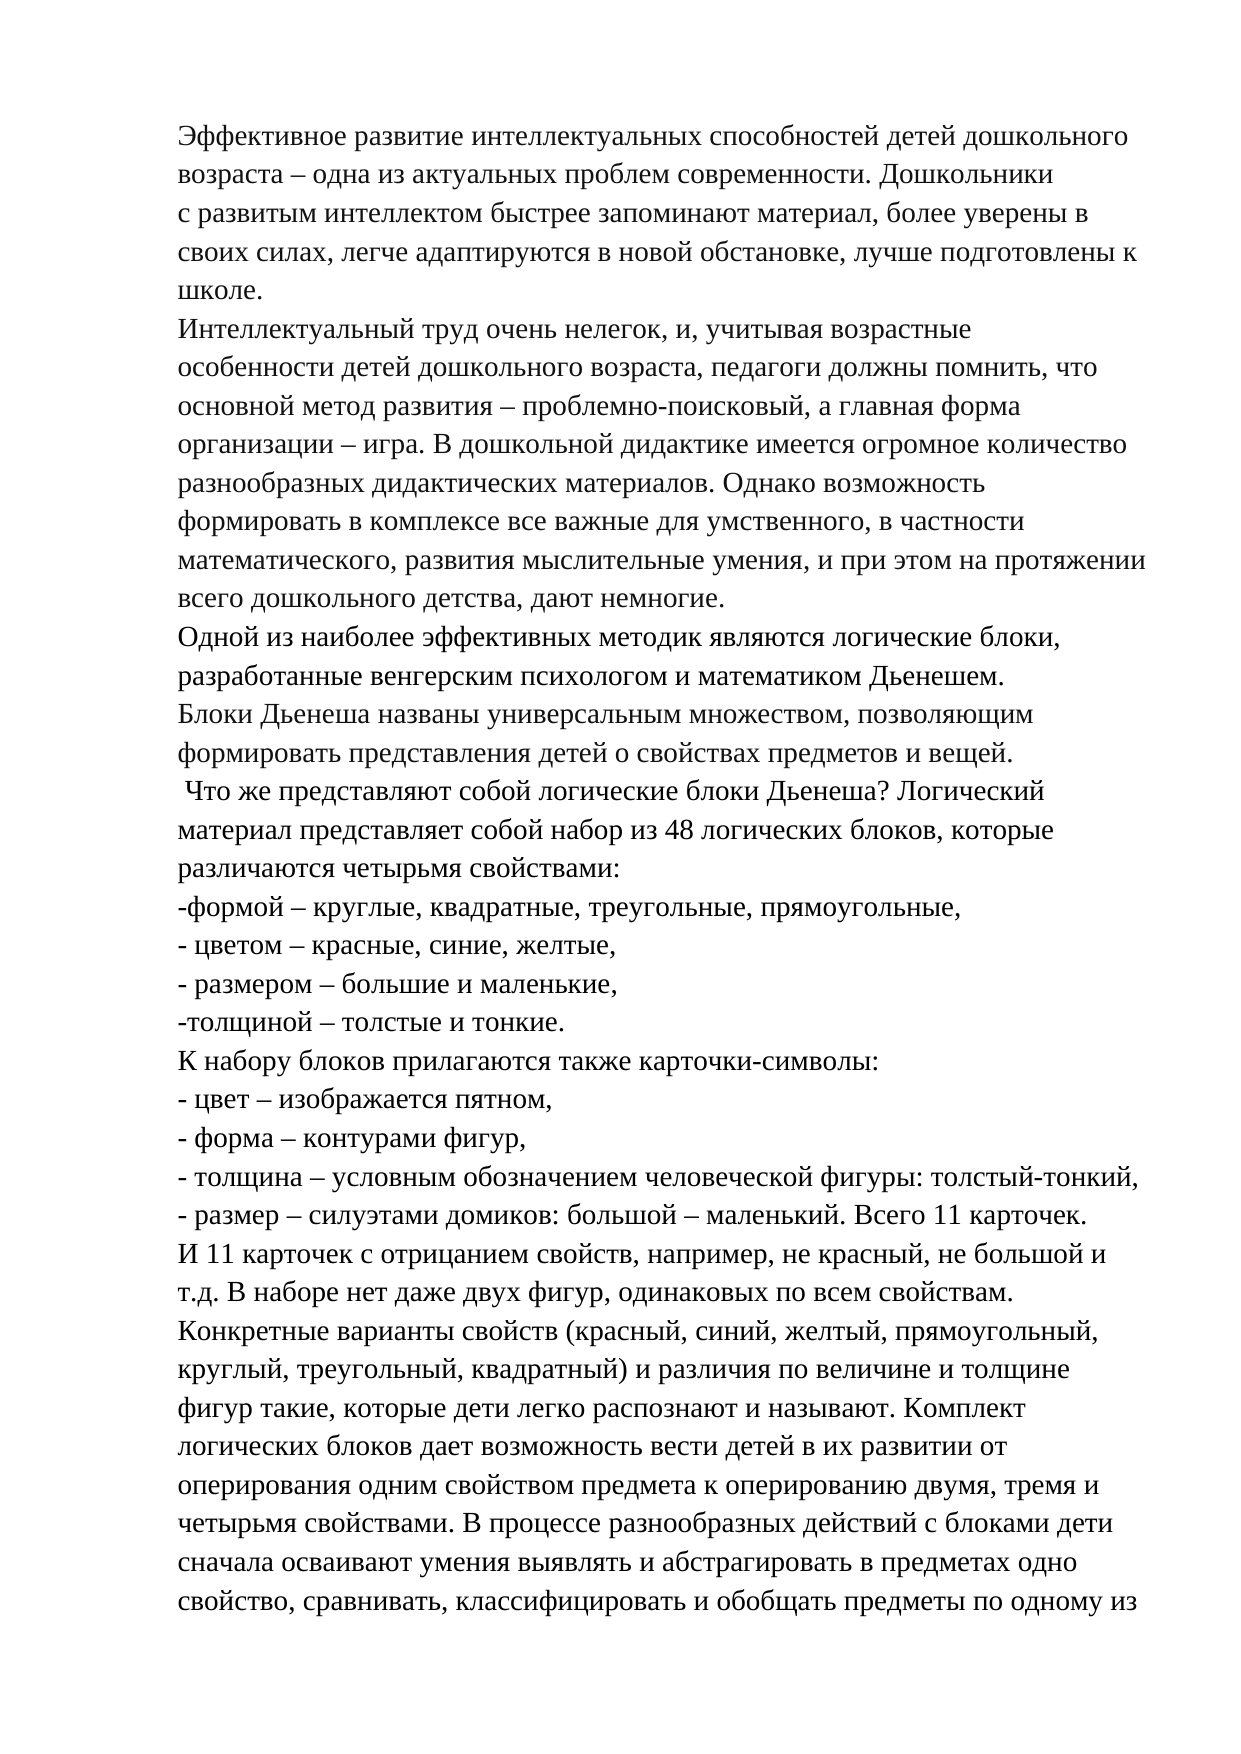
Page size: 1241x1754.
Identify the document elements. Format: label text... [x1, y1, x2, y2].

text - размером – большие и маленькие, [177, 966, 1152, 999]
text К набору блоков прилагаются также карточки-символы: [177, 1043, 1152, 1077]
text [177, 1236, 1152, 1616]
text -формой – круглые, квадратные, треугольные, прямоугольные, [177, 889, 1152, 922]
text Что же представляют собой логические блоки Дьенеша? Логический материал представляет собой набор из 48 логических блоков, которые различаются четырьмя свойствами: [177, 773, 1152, 884]
text - цвет – изображается пятном, [177, 1082, 1152, 1115]
text - цветом – красные, синие, желтые, [177, 927, 1152, 961]
text Эффективное развитие интеллектуальных способностей детей дошкольного возраста – одна из актуальных проблем современности. Дошкольники с развитым интеллектом быстрее запоминают материал, более уверены в своих силах, легче адаптируются в новой обстановке, лучше подготовлены к школе. [177, 118, 1152, 306]
text Интеллектуальный труд очень нелегок, и, учитывая возрастные особенности детей дошкольного возраста, педагоги должны помнить, что основной метод развития – проблемно-поисковый, а главная форма организации – игра. В дошкольной дидактике имеется огромное количество разнообразных дидактических материалов. Однако возможность формировать в комплексе все важные для умственного, в частности математического, развития мыслительные умения, и при этом на протяжении всего дошкольного детства, дают немногие. [177, 311, 1152, 614]
text Одной из наиболее эффективных методик являются логические блоки, разработанные венгерским психологом и математиком Дьенешем. [177, 619, 1152, 691]
text Блоки Дьенеша названы универсальным множеством, позволяющим формировать представления детей о свойствах предметов и вещей. [177, 696, 1152, 768]
text - форма – контурами фигур, [177, 1120, 1152, 1154]
text -толщиной – толстые и тонкие. [177, 1004, 1152, 1038]
text - толщина – условным обозначением человеческой фигуры: толстый-тонкий, - размер – силуэтами домиков: большой – маленький. Всего 11 карточек. [177, 1159, 1152, 1231]
